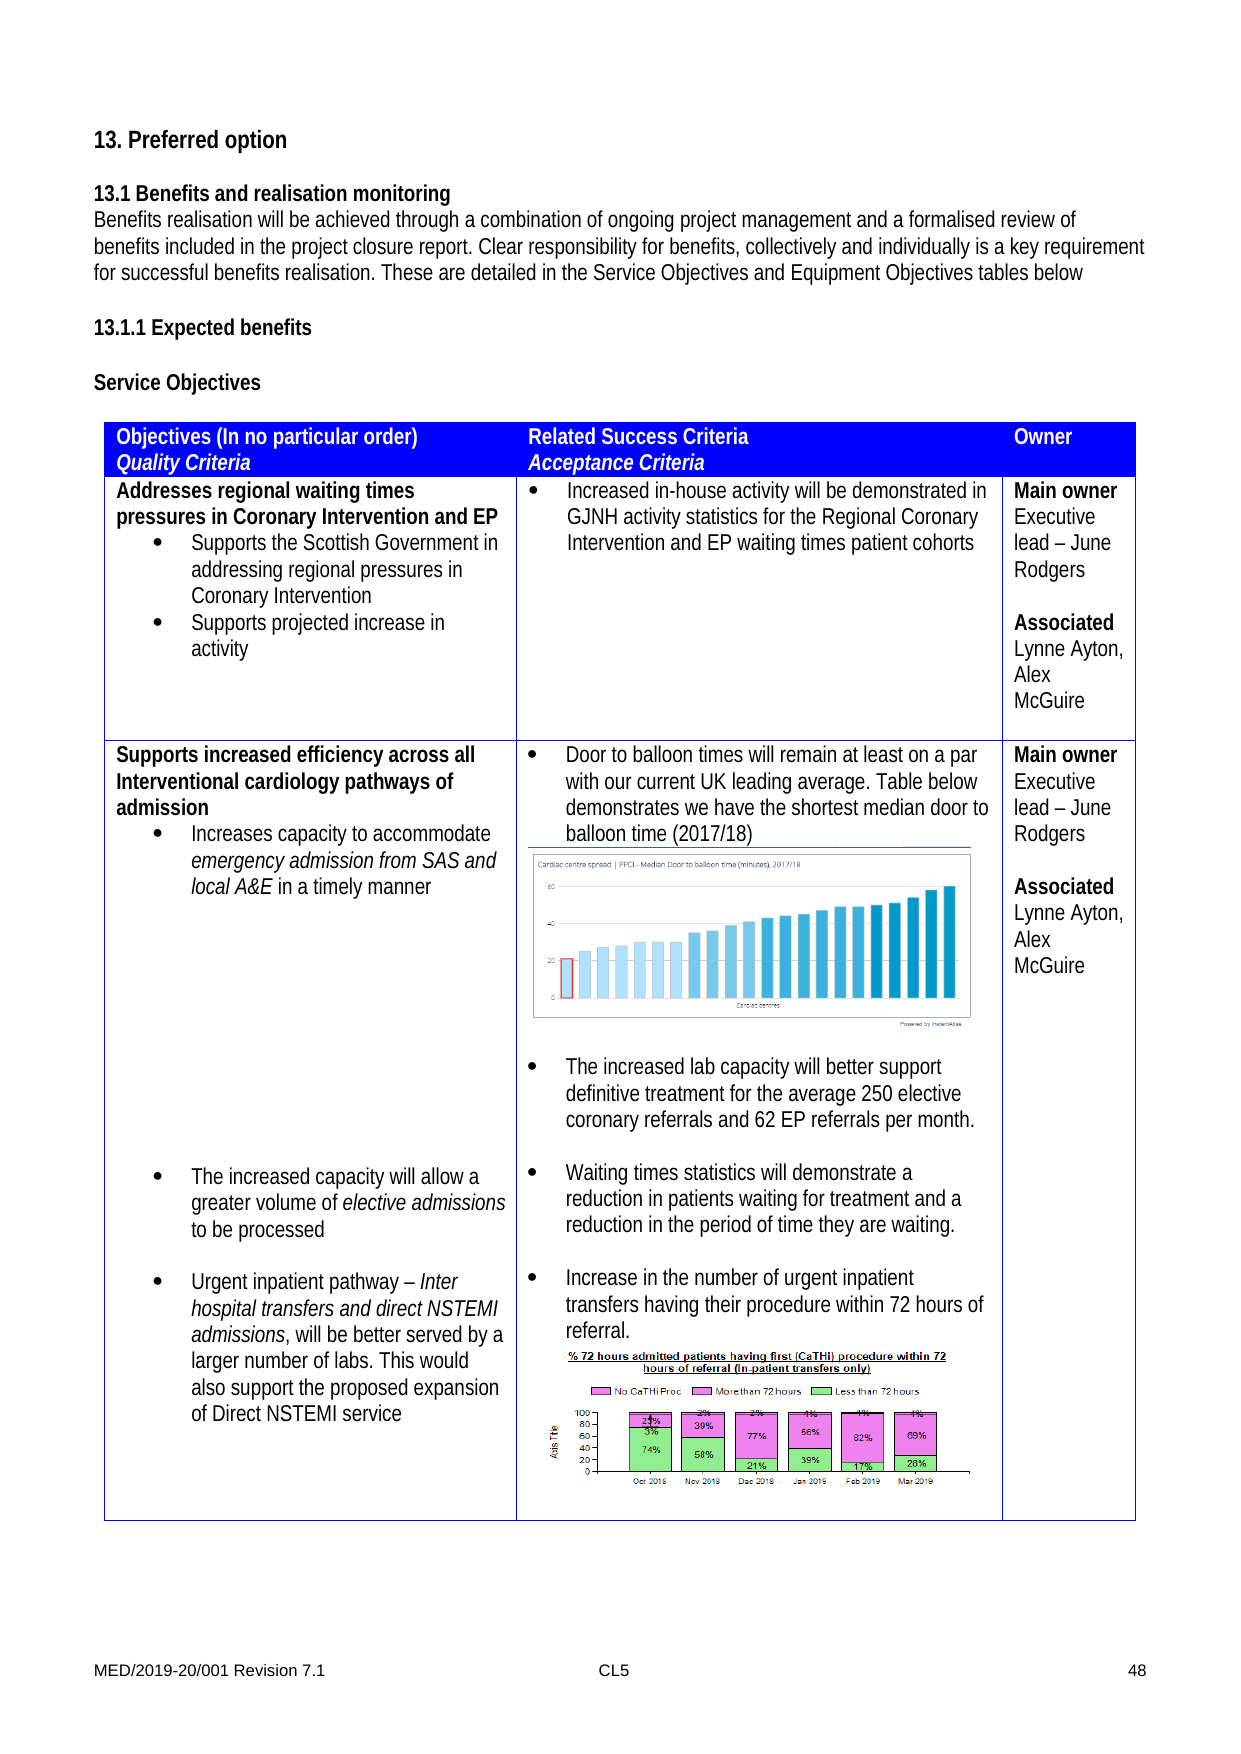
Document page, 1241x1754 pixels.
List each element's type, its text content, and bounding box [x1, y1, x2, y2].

table_cell Increased in-house activity will be demonstrated in GJNH activity statistics for the Regional Coronary Intervention and EP waiting times patient cohorts [517, 477, 1002, 740]
table_cell Addresses regional waiting times pressures in Coronary Intervention and EP Supports the Scottish Government in addressing regional pressures in Coronary Intervention Supports projected increase in activity [105, 477, 516, 740]
subtitle 13. Preferred option [94, 125, 1146, 154]
text Benefits realisation will be achieved through a combination of ongoing project management and a formalised review of benefits included in the project closure report. Clear responsibility for benefits, collectively and individually is a key requirement for successful benefits realisation. These are detailed in the Service Objectives and Equipment Objectives tables below [94, 206, 1146, 285]
table_cell Supports increased efficiency across all Interventional cardiology pathways of admission Increases capacity to accommodate emergency admission from SAS and local A&E in a timely manner The increased capacity will allow a greater volume of elective admissions to be processed Urgent inpatient pathway – Inter hospital transfers and direct NSTEMI admissions, will be better served by a larger number of labs. This would also support the proposed expansion of Direct NSTEMI service [105, 741, 516, 1519]
subtitle 13.1 Benefits and realisation monitoring [94, 180, 1146, 206]
picture [528, 1343, 985, 1494]
table_cell Main owner Executive lead – June Rodgers Associated Lynne Ayton, Alex McGuire [1003, 477, 1135, 740]
table_cell Door to balloon times will remain at least on a par with our current UK leading average. Table below demonstrates we have the shortest median door to balloon time (2017/18) The increased lab capacity will better support definitive treatment for the average 250 elective coronary referrals and 62 EP referrals per month. Waiting times statistics will demonstrate a reduction in patients waiting for treatment and a reduction in the period of time they are waiting. Increase in the number of urgent inpatient transfers having their procedure within 72 hours of referral. [517, 741, 1002, 1519]
table_header Objectives (In no particular order) Quality Criteria [105, 423, 516, 476]
subtitle 13.1.1 Expected benefits [94, 314, 1146, 340]
text Service Objectives [94, 369, 1146, 396]
picture [528, 846, 984, 1027]
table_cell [1003, 741, 1135, 1519]
table_header Owner [1003, 423, 1135, 476]
table_header Related Success Criteria Acceptance Criteria [517, 423, 1002, 476]
